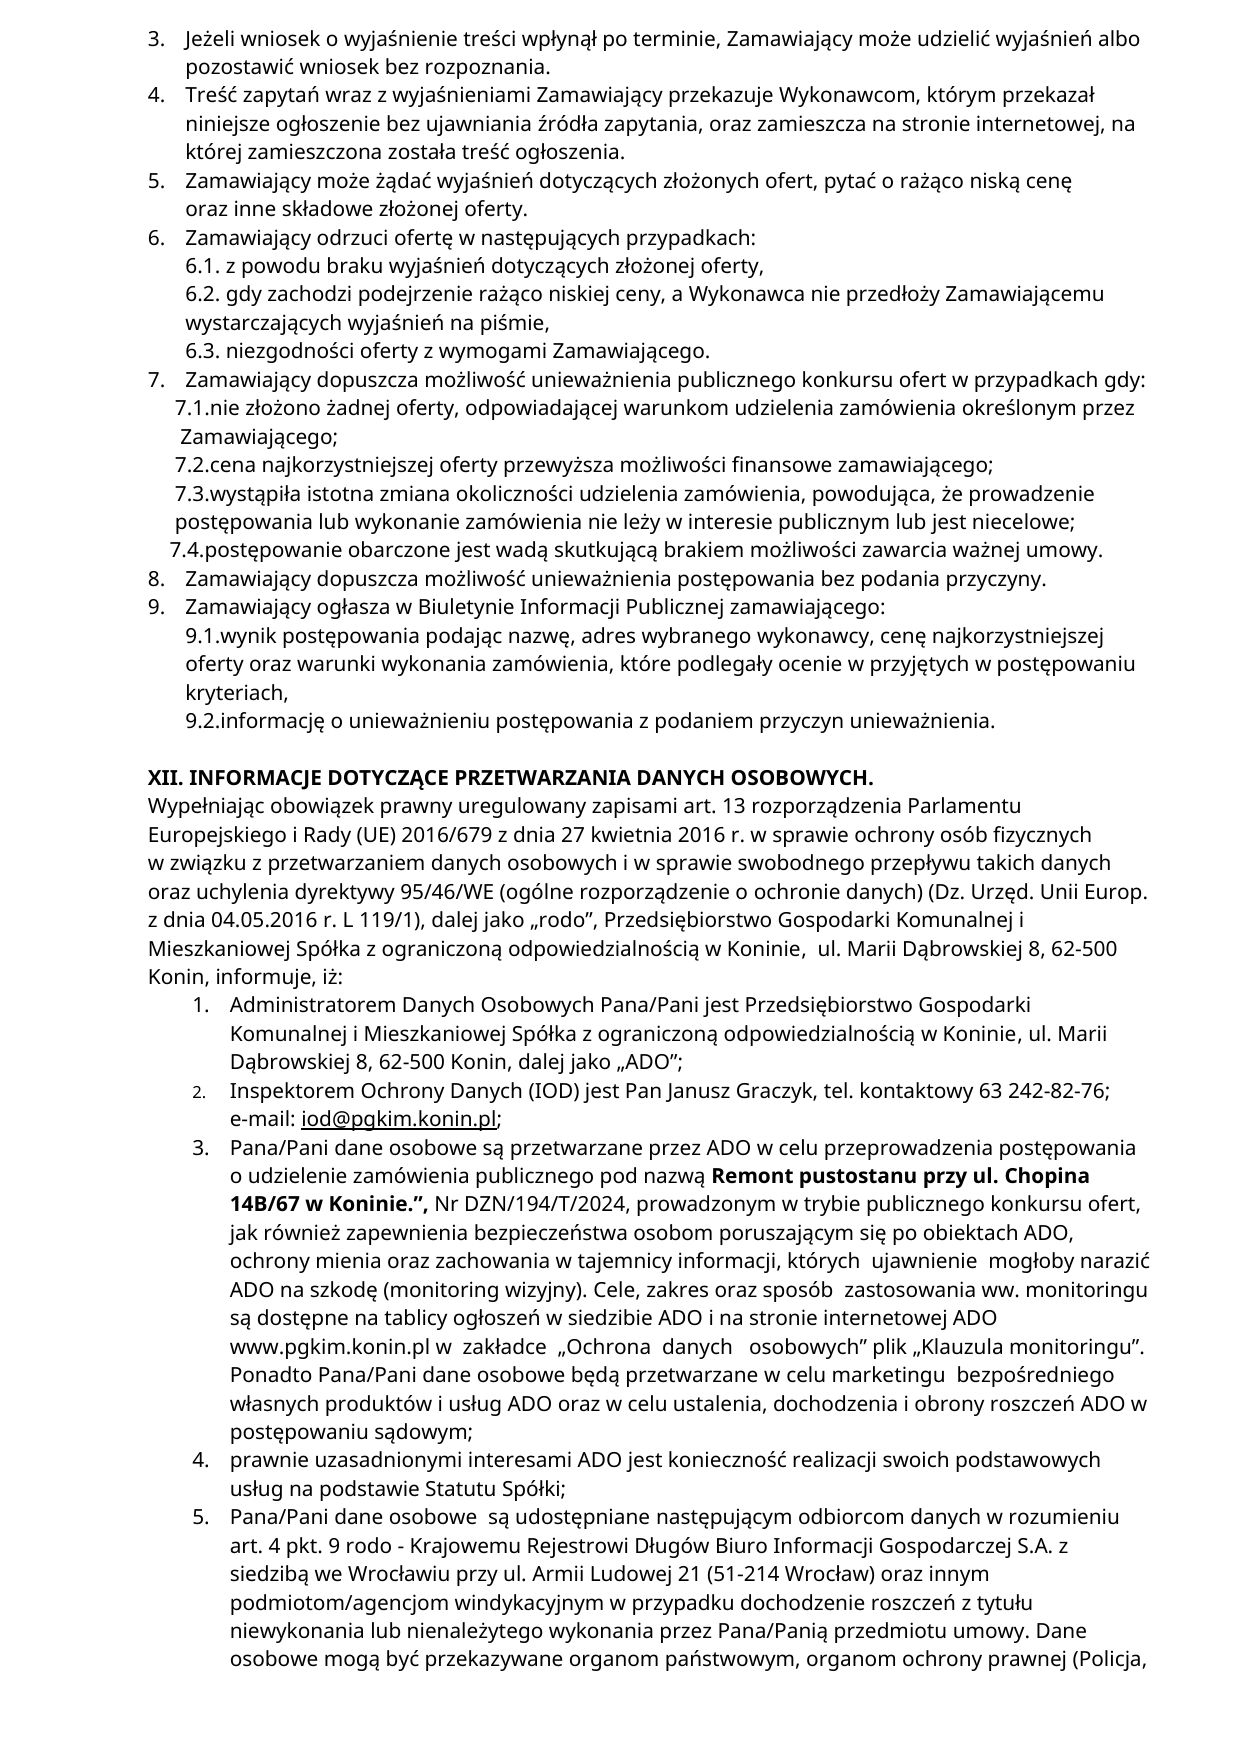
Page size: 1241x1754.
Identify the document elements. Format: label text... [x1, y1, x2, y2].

text XII. INFORMACJE DOTYCZĄCE PRZETWARZANIA DANYCH OSOBOWYCH. [148, 763, 1152, 791]
list 9.2.informację o unieważnieniu postępowania z podaniem przyczyn unieważnienia. [185, 706, 1152, 734]
list Pana/Pani dane osobowe są przetwarzane przez ADO w celu przeprowadzenia postępowania o udzielenie zamówienia publicznego pod nazwą Remont pustostanu przy ul. Chopina 14B/67 w Koninie.”, Nr DZN/194/T/2024, prowadzonym w trybie publicznego konkursu ofert, jak również zapewnienia bezpieczeństwa osobom poruszającym się po obiektach ADO, ochrony mienia oraz zachowania w tajemnicy informacji, których ujawnienie mogłoby narazić ADO na szkodę (monitoring wizyjny). Cele, zakres oraz sposób zastosowania ww. monitoringu są dostępne na tablicy ogłoszeń w siedzibie ADO i na stronie internetowej ADO www.pgkim.konin.pl w zakładce „Ochrona danych osobowych” plik „Klauzula monitoringu”. Ponadto Pana/Pani dane osobowe będą przetwarzane w celu marketingu bezpośredniego własnych produktów i usług ADO oraz w celu ustalenia, dochodzenia i obrony roszczeń ADO w postępowaniu sądowym; [192, 1133, 1152, 1446]
list 9.1.wynik postępowania podając nazwę, adres wybranego wykonawcy, cenę najkorzystniejszej oferty oraz warunki wykonania zamówienia, które podlegały ocenie w przyjętych w postępowaniu kryteriach, [185, 621, 1152, 706]
list Inspektorem Ochrony Danych (IOD) jest Pan Janusz Graczyk, tel. kontaktowy 63 242-82-76; e-mail: iod@pgkim.konin.pl; [192, 1076, 1152, 1133]
list Jeżeli wniosek o wyjaśnienie treści wpłynął po terminie, Zamawiający może udzielić wyjaśnień albo pozostawić wniosek bez rozpoznania. [148, 24, 1152, 81]
list 6.2. gdy zachodzi podejrzenie rażąco niskiej ceny, a Wykonawca nie przedłoży Zamawiającemu wystarczających wyjaśnień na piśmie, [185, 279, 1152, 336]
list Zamawiający odrzuci ofertę w następujących przypadkach: [148, 223, 1152, 251]
text Zamawiającego; [148, 422, 1152, 450]
list 6.3. niezgodności oferty z wymogami Zamawiającego. [185, 336, 1152, 365]
list Treść zapytań wraz z wyjaśnieniami Zamawiający przekazuje Wykonawcom, którym przekazał niniejsze ogłoszenie bez ujawniania źródła zapytania, oraz zamieszcza na stronie internetowej, na której zamieszczona została treść ogłoszenia. [148, 81, 1152, 166]
text 7.1.nie złożono żadnej oferty, odpowiadającej warunkom udzielenia zamówienia określonym przez [148, 393, 1152, 422]
text 7.3.wystąpiła istotna zmiana okoliczności udzielenia zamówienia, powodująca, że prowadzenie [148, 479, 1152, 507]
list Zamawiający może żądać wyjaśnień dotyczących złożonych ofert, pytać o rażąco niską cenę oraz inne składowe złożonej oferty. [148, 166, 1152, 223]
list Zamawiający dopuszcza możliwość unieważnienia publicznego konkursu ofert w przypadkach gdy: [148, 365, 1152, 393]
list Zamawiający ogłasza w Biuletynie Informacji Publicznej zamawiającego: [148, 592, 1152, 621]
list 6.1. z powodu braku wyjaśnień dotyczących złożonej oferty, [185, 251, 1152, 279]
list Zamawiający dopuszcza możliwość unieważnienia postępowania bez podania przyczyny. [148, 564, 1152, 592]
text Wypełniając obowiązek prawny uregulowany zapisami art. 13 rozporządzenia Parlamentu Europejskiego i Rady (UE) 2016/679 z dnia 27 kwietnia 2016 r. w sprawie ochrony osób fizycznych w związku z przetwarzaniem danych osobowych i w sprawie swobodnego przepływu takich danych oraz uchylenia dyrektywy 95/46/WE (ogólne rozporządzenie o ochronie danych) (Dz. Urzęd. Unii Europ. z dnia 04.05.2016 r. L 119/1), dalej jako „rodo”, Przedsiębiorstwo Gospodarki Komunalnej i Mieszkaniowej Spółka z ograniczoną odpowiedzialnością w Koninie, ul. Marii Dąbrowskiej 8, 62-500 Konin, informuje, iż: [148, 791, 1152, 991]
list prawnie uzasadnionymi interesami ADO jest konieczność realizacji swoich podstawowych usług na podstawie Statutu Spółki; [192, 1446, 1152, 1502]
text 7.2.cena najkorzystniejszej oferty przewyższa możliwości finansowe zamawiającego; [148, 450, 1152, 479]
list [192, 1502, 1152, 1673]
text 7.4.postępowanie obarczone jest wadą skutkującą brakiem możliwości zawarcia ważnej umowy. [148, 536, 1152, 564]
text postępowania lub wykonanie zamówienia nie leży w interesie publicznym lub jest niecelowe; [148, 507, 1152, 536]
list Administratorem Danych Osobowych Pana/Pani jest Przedsiębiorstwo Gospodarki Komunalnej i Mieszkaniowej Spółka z ograniczoną odpowiedzialnością w Koninie, ul. Marii Dąbrowskiej 8, 62-500 Konin, dalej jako „ADO”; [192, 991, 1152, 1076]
